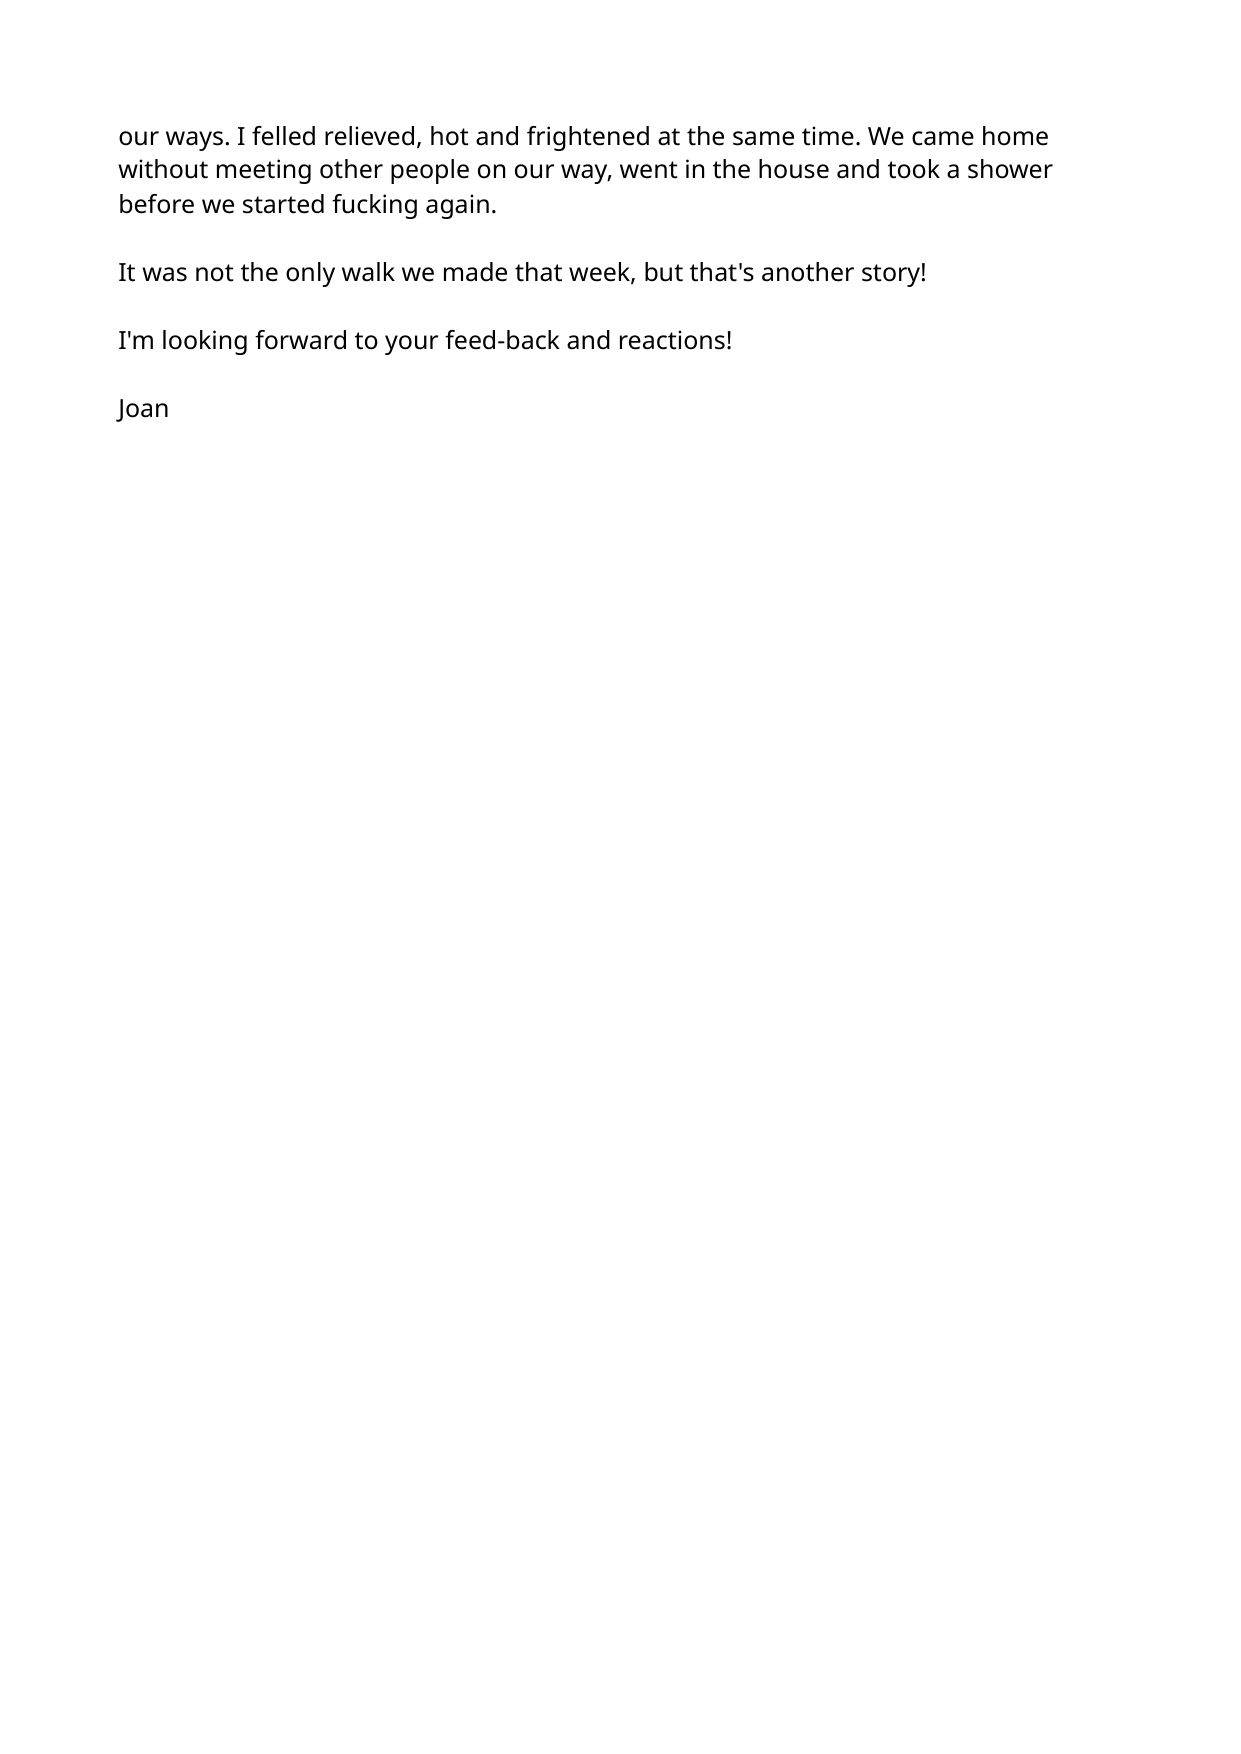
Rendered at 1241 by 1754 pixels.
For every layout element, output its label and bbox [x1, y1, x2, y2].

text [118, 118, 1122, 425]
